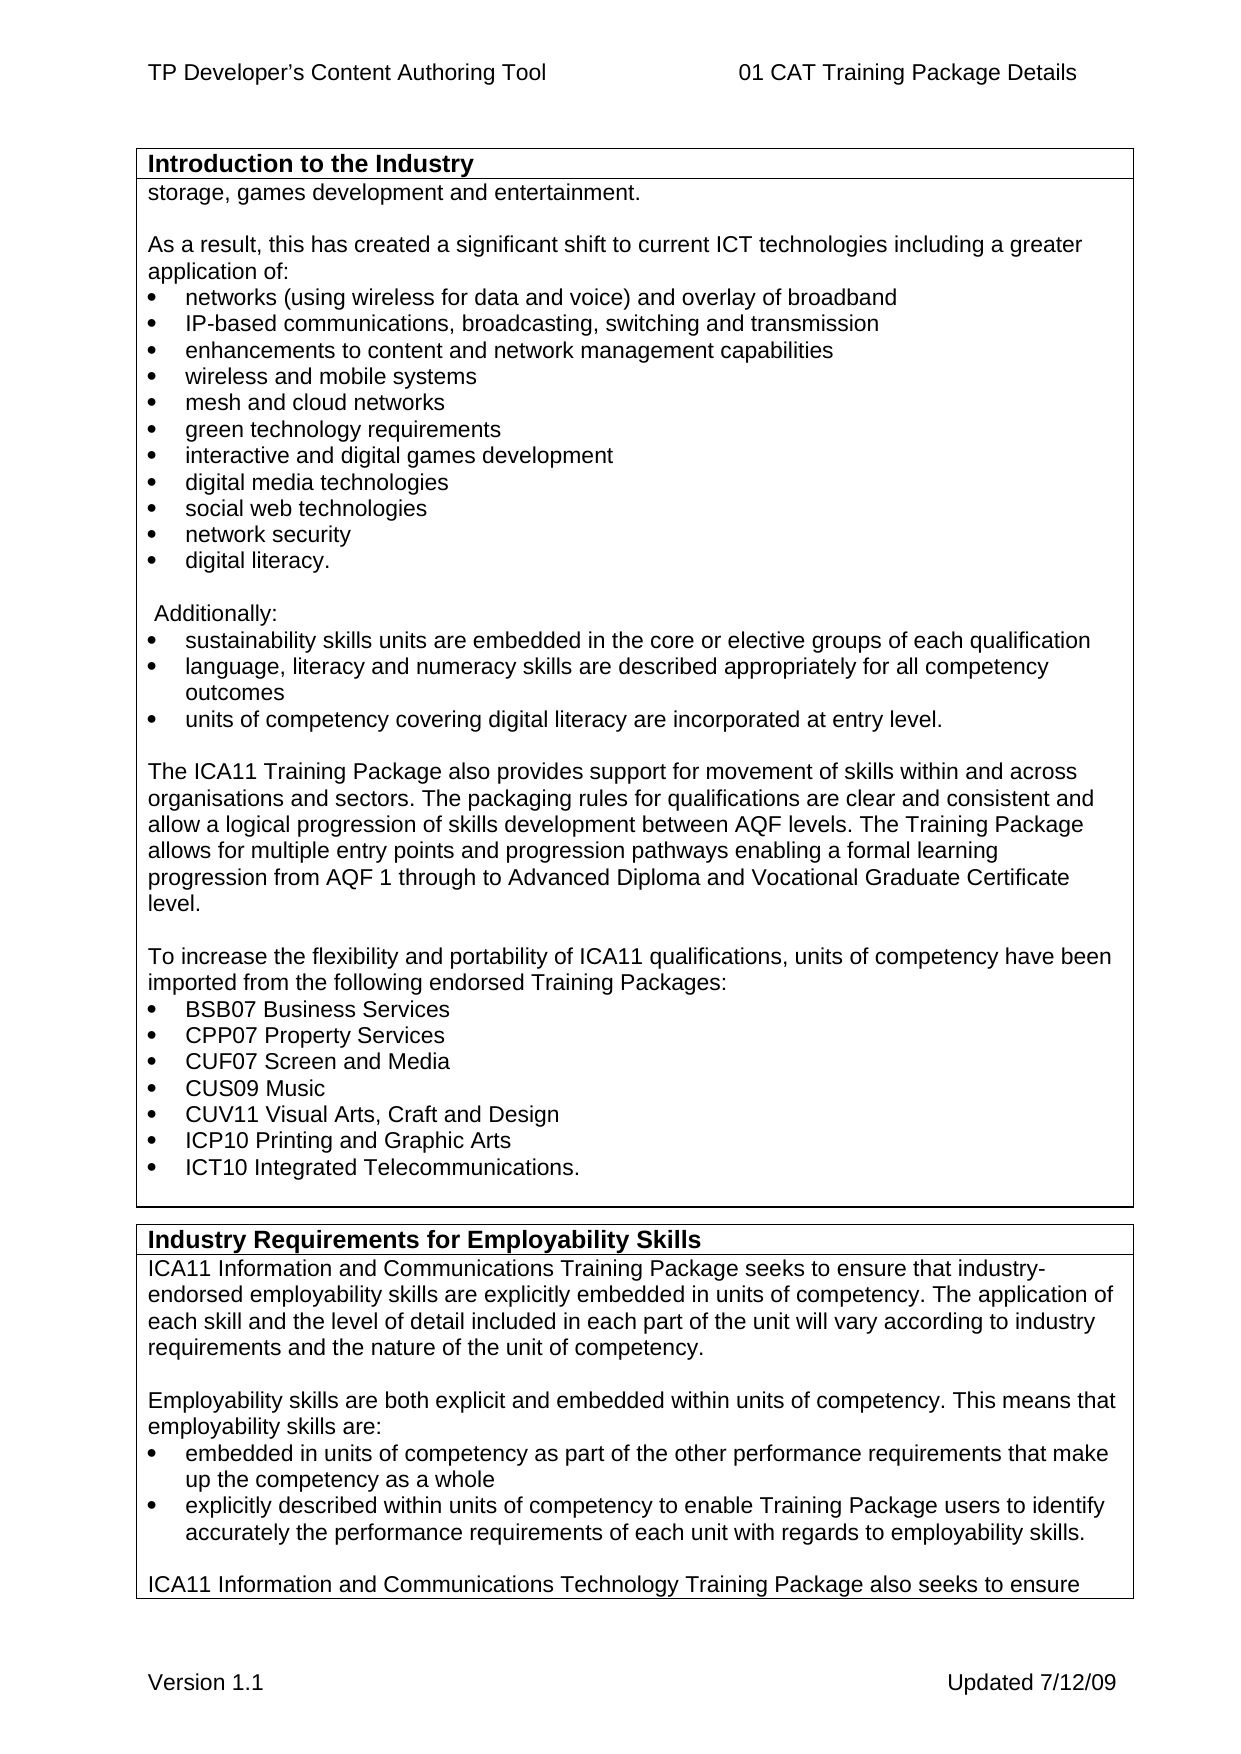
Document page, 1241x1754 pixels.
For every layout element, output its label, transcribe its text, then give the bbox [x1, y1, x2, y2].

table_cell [137, 1255, 1133, 1598]
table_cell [137, 179, 1133, 1206]
table_header Introduction to the Industry [137, 149, 1133, 177]
table_header Industry Requirements for Employability Skills [137, 1225, 1133, 1254]
